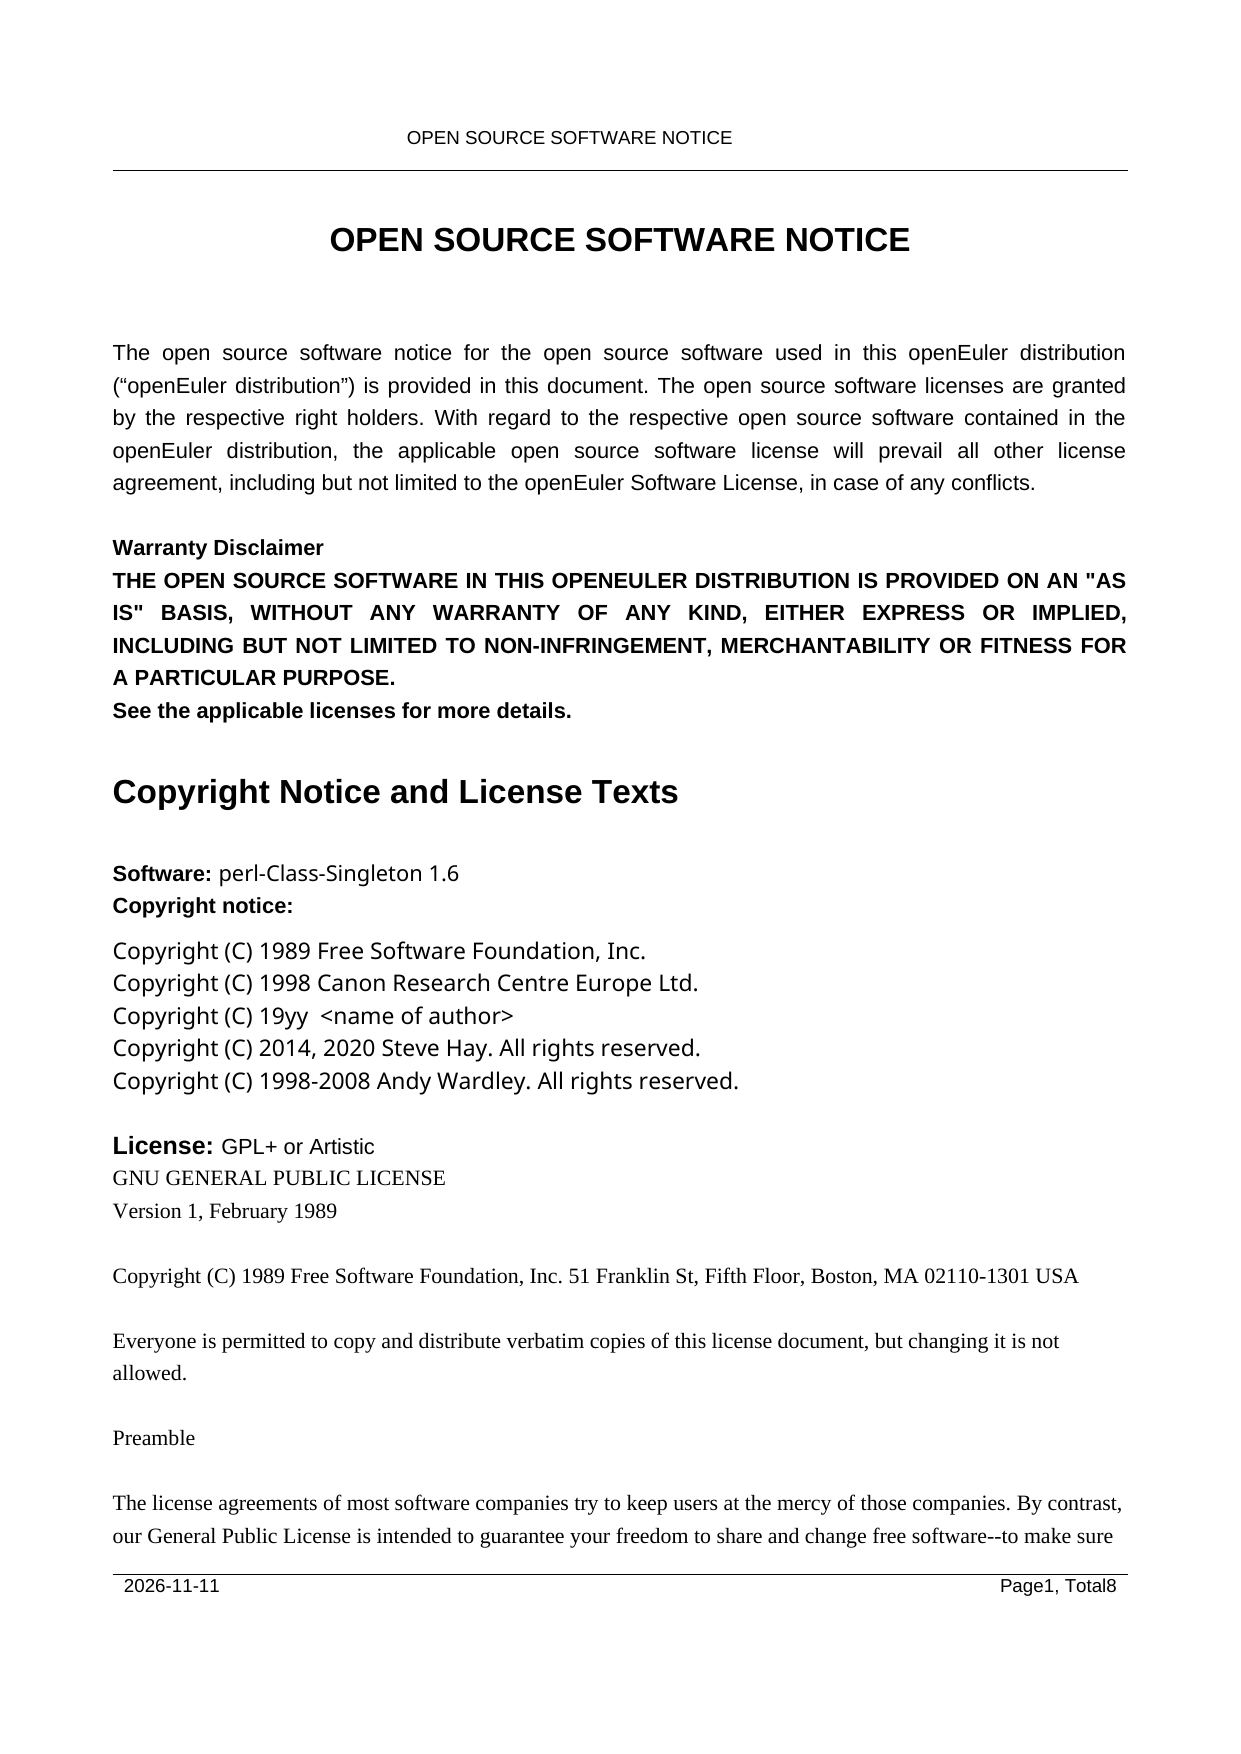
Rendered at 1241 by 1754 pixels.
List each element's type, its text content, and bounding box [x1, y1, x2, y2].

text Copyright Notice and License Texts [112, 759, 1128, 824]
title Software: perl-Class-Singleton 1.6 [112, 856, 1128, 889]
text THE OPEN SOURCE SOFTWARE IN THIS OPENEULER DISTRIBUTION IS PROVIDED ON AN "AS IS" BASIS, WITHOUT ANY WARRANTY OF ANY KIND, EITHER EXPRESS OR IMPLIED, INCLUDING BUT NOT LIMITED TO NON-INFRINGEMENT, MERCHANTABILITY OR FITNESS FOR A PARTICULAR PURPOSE. See the applicable licenses for more details. [112, 564, 1128, 726]
text Copyright (C) 1989 Free Software Foundation, Inc. Copyright (C) 1998 Canon Research Centre Europe Ltd. Copyright (C) 19yy <name of author> Copyright (C) 2014, 2020 Steve Hay. All rights reserved. Copyright (C) 1998-2008 Andy Wardley. All rights reserved. [112, 934, 1128, 1129]
text License: GPL+ or Artistic [112, 1129, 1128, 1161]
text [112, 1161, 1128, 1551]
text The open source software notice for the open source software used in this openEuler distribution (“openEuler distribution”) is provided in this document. The open source software licenses are granted by the respective right holders. With regard to the respective open source software contained in the openEuler distribution, the applicable open source software license will prevail all other license agreement, including but not limited to the openEuler Software License, in case of any conflicts. [112, 336, 1128, 499]
text Warranty Disclaimer [112, 531, 1128, 564]
text OPEN SOURCE SOFTWARE NOTICE [112, 206, 1128, 271]
text Copyright notice: [112, 889, 1128, 921]
